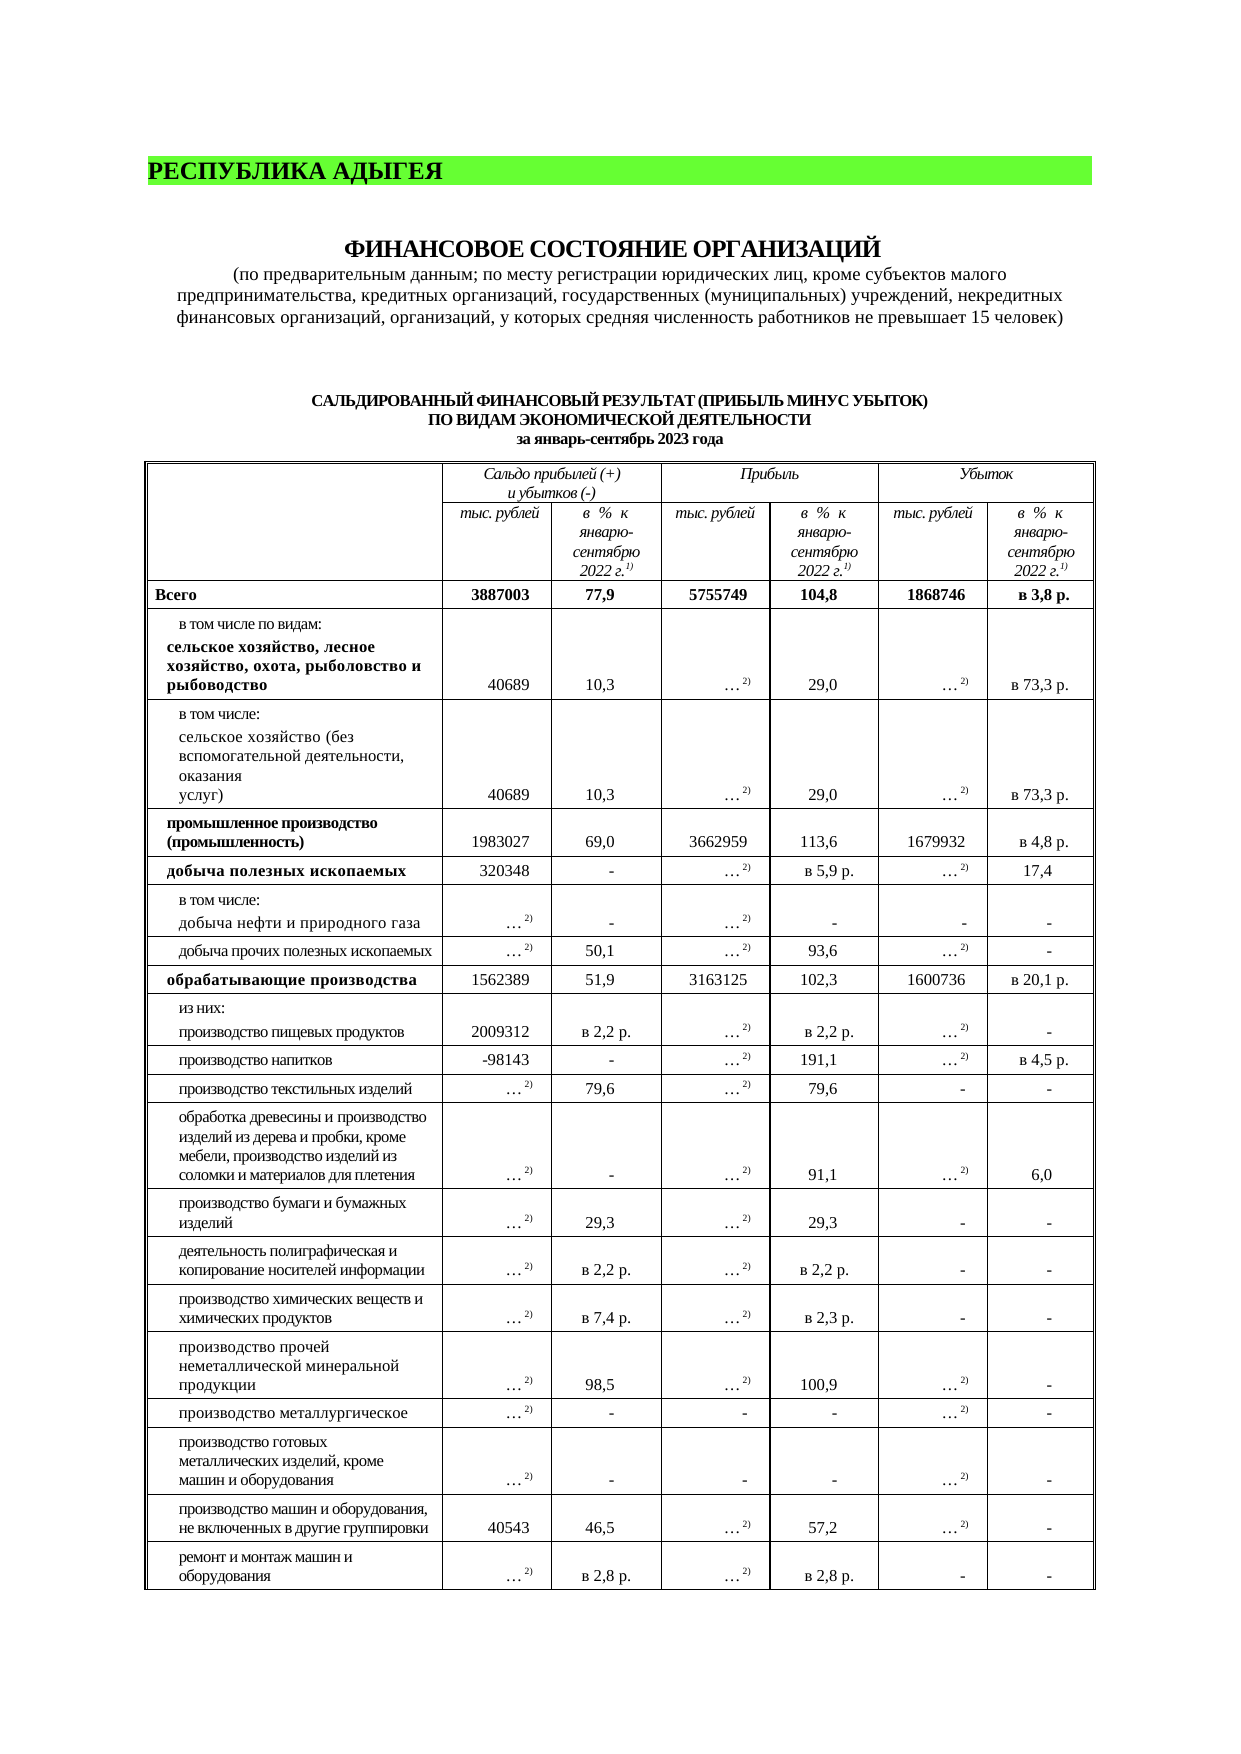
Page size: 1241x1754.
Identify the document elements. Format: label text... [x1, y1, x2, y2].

table_cell … 2) [443, 937, 551, 964]
table_cell … 2) [443, 1542, 551, 1589]
table_cell 46,5 [552, 1495, 661, 1541]
table_cell … 2) [662, 1542, 769, 1589]
table_cell … 2) [879, 937, 987, 964]
table_cell - [988, 1399, 1093, 1427]
table_cell … 2) [879, 1428, 987, 1493]
table_cell … 2) [879, 857, 987, 884]
table_cell 1868746 [879, 581, 987, 608]
table_cell - [988, 1332, 1093, 1398]
table_cell - [552, 885, 661, 936]
table_cell 29,3 [552, 1189, 661, 1236]
table_cell - [771, 885, 878, 936]
table_cell … 2) [443, 1399, 551, 1427]
table_cell производство напитков [148, 1046, 442, 1073]
table_cell 40689 [443, 609, 551, 698]
table_cell -98143 [443, 1046, 551, 1073]
table_cell - [988, 1075, 1093, 1102]
table_cell 1679932 [879, 809, 987, 856]
table_cell 10,3 [552, 700, 661, 808]
table_cell 51,9 [552, 966, 661, 993]
table_cell в 73,3 р. [988, 609, 1093, 698]
table_cell тыс. рублей [662, 503, 769, 580]
table_cell … 2) [662, 609, 769, 698]
table_cell - [988, 1285, 1093, 1331]
table_cell … 2) [662, 937, 769, 964]
table_cell … 2) [662, 1075, 769, 1102]
table_cell … 2) [662, 857, 769, 884]
table_cell 113,6 [771, 809, 878, 856]
table_cell 320348 [443, 857, 551, 884]
table_cell 10,3 [552, 609, 661, 698]
table_cell производство химических веществ и химических продуктов [148, 1285, 442, 1331]
table_cell 40689 [443, 700, 551, 808]
table_cell 2009312 [443, 994, 551, 1045]
table_cell - [771, 1428, 878, 1493]
table_cell из них: производство пищевых продуктов [148, 994, 442, 1045]
table_cell в 7,4 р. [552, 1285, 661, 1331]
table_cell - [988, 1428, 1093, 1493]
table_cell 5755749 [662, 581, 769, 608]
table_cell … 2) [879, 609, 987, 698]
table_cell - [988, 1237, 1093, 1283]
table_cell … 2) [662, 885, 769, 936]
table_header Прибыль [662, 464, 878, 502]
table_cell - [879, 1189, 987, 1236]
text РЕСПУБЛИКА АДЫГЕЯ [148, 156, 1092, 185]
table_cell … 2) [879, 1103, 987, 1188]
text (по предварительным данным; по месту регистрации юридических лиц, кроме субъектов малого предпринимательства, кредитных организаций, государственных (муниципальных) учреждений, некредитных финансовых организаций, организаций, у которых средняя численность работников не превышает 15 человек) [148, 263, 1093, 327]
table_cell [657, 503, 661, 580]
table_cell 104,8 [771, 581, 878, 608]
table_cell - [552, 1103, 661, 1188]
table_cell 3887003 [443, 581, 551, 608]
table_cell 69,0 [552, 809, 661, 856]
table_cell - [879, 1285, 987, 1331]
text ПО ВИДАМ ЭКОНОМИЧЕСКОЙ ДЕЯТЕЛЬНОСТИ [148, 410, 1092, 429]
table_cell - [988, 937, 1093, 964]
table_cell 98,5 [552, 1332, 661, 1398]
table_cell тыс. рублей [879, 503, 987, 580]
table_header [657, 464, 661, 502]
table_cell в 2,2 р. [771, 1237, 878, 1283]
table_cell 93,6 [771, 937, 878, 964]
table_cell в 4,8 р. [988, 809, 1093, 856]
table_cell - [988, 1495, 1093, 1541]
table_cell 29,0 [771, 700, 878, 808]
table_cell 1983027 [443, 809, 551, 856]
table_cell - [988, 1189, 1093, 1236]
table_cell … 2) [443, 1332, 551, 1398]
table_cell 191,1 [771, 1046, 878, 1073]
table_cell в 2,8 р. [771, 1542, 878, 1589]
table_cell в 2,3 р. [771, 1285, 878, 1331]
table_cell в 5,9 р. [771, 857, 878, 884]
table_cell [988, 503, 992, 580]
table_cell … 2) [662, 1495, 769, 1541]
table_cell … 2) [662, 1046, 769, 1073]
table_cell в 20,1 р. [988, 966, 1093, 993]
table_cell 17,4 [988, 857, 1093, 884]
table_cell в 73,3 р. [988, 700, 1093, 808]
table_cell 91,1 [771, 1103, 878, 1188]
table_cell - [988, 1542, 1093, 1589]
table_cell … 2) [443, 1189, 551, 1236]
table_cell 50,1 [552, 937, 661, 964]
table_cell 79,6 [771, 1075, 878, 1102]
table_cell производство прочей неметаллической минеральной продукции [148, 1332, 442, 1398]
table_cell - [988, 994, 1093, 1045]
table_cell в том числе по видам: сельское хозяйство, лесное хозяйство, охота, рыболовство и рыбоводство [148, 609, 442, 698]
table_cell … 2) [662, 1285, 769, 1331]
table_cell … 2) [443, 1428, 551, 1493]
table_cell производство текстильных изделий [148, 1075, 442, 1102]
table_cell в 2,2 р. [552, 994, 661, 1045]
table_cell 77,9 [552, 581, 661, 608]
table_cell производство готовых металлических изделий, кроме машин и оборудования [148, 1428, 442, 1493]
text за январь-сентябрь 2023 года [148, 429, 1092, 448]
table_cell в том числе: добыча нефти и природного газа [148, 885, 442, 936]
table_cell … 2) [662, 1237, 769, 1283]
table_cell в 2,8 р. [552, 1542, 661, 1589]
table_cell … 2) [662, 994, 769, 1045]
table_cell в 3,8 р. [988, 581, 1093, 608]
table_cell … 2) [879, 1495, 987, 1541]
table_cell обработка древесины и производство изделий из дерева и пробки, кроме мебели, производство изделий из соломки и материалов для плетения [148, 1103, 442, 1188]
table_cell производство металлургическое [148, 1399, 442, 1427]
table_header [148, 464, 442, 580]
table_cell - [552, 1046, 661, 1073]
table_cell … 2) [662, 700, 769, 808]
table_cell … 2) [443, 1285, 551, 1331]
table_cell 3662959 [662, 809, 769, 856]
table_cell в том числе: сельское хозяйство (без вспомогательной деятельности, оказания услуг) [148, 700, 442, 808]
table_cell производство машин и оборудования, не включенных в другие группировки [148, 1495, 442, 1541]
table_cell … 2) [879, 994, 987, 1045]
table_cell деятельность полиграфическая и копирование носителей информации [148, 1237, 442, 1283]
table_cell … 2) [443, 1237, 551, 1283]
text САЛЬДИРОВАННЫЙ ФИНАНСОВЫЙ РЕЗУЛЬТАТ (ПРИБЫЛЬ МИНУС УБЫТОК) [148, 391, 1092, 410]
table_cell в 4,5 р. [988, 1046, 1093, 1073]
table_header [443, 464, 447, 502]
table_cell 79,6 [552, 1075, 661, 1102]
table_cell … 2) [879, 1046, 987, 1073]
table_cell - [879, 885, 987, 936]
table_cell 6,0 [988, 1103, 1093, 1188]
table_cell - [552, 1399, 661, 1427]
table_cell 100,9 [771, 1332, 878, 1398]
table_cell … 2) [443, 885, 551, 936]
table_cell 57,2 [771, 1495, 878, 1541]
table_cell … 2) [879, 1399, 987, 1427]
table_cell тыс. рублей [443, 503, 551, 580]
table_cell - [879, 1237, 987, 1283]
table_cell в 2,2 р. [552, 1237, 661, 1283]
table_cell промышленное производство (промышленность) [148, 809, 442, 856]
table_cell 29,3 [771, 1189, 878, 1236]
table_cell … 2) [662, 1103, 769, 1188]
table_cell ремонт и монтаж машин и оборудования [148, 1542, 442, 1589]
table_cell в 2,2 р. [771, 994, 878, 1045]
table_cell … 2) [879, 1332, 987, 1398]
table_cell 1600736 [879, 966, 987, 993]
table_cell … 2) [662, 1189, 769, 1236]
table_cell добыча полезных ископаемых [148, 857, 442, 884]
table_cell - [879, 1542, 987, 1589]
table_header Убыток [879, 464, 1093, 502]
table_cell обрабатывающие производства [148, 966, 442, 993]
table_cell 29,0 [771, 609, 878, 698]
table_cell Всего [148, 581, 442, 608]
table_cell добыча прочих полезных ископаемых [148, 937, 442, 964]
table_cell - [662, 1399, 769, 1427]
text ФИНАНСОВОЕ СОСТОЯНИЕ ОРГАНИЗАЦИЙ [148, 234, 1078, 263]
table_cell - [552, 857, 661, 884]
table_cell … 2) [443, 1103, 551, 1188]
table_cell производство бумаги и бумажных изделий [148, 1189, 442, 1236]
table_cell … 2) [879, 700, 987, 808]
table_cell - [552, 1428, 661, 1493]
table_cell - [662, 1428, 769, 1493]
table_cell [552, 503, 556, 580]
table_cell … 2) [662, 1332, 769, 1398]
table_cell 3163125 [662, 966, 769, 993]
table_cell … 2) [443, 1075, 551, 1102]
table_cell 1562389 [443, 966, 551, 993]
table_cell 40543 [443, 1495, 551, 1541]
table_cell - [879, 1075, 987, 1102]
table_cell 102,3 [771, 966, 878, 993]
table_cell - [771, 1399, 878, 1427]
table_cell - [988, 885, 1093, 936]
